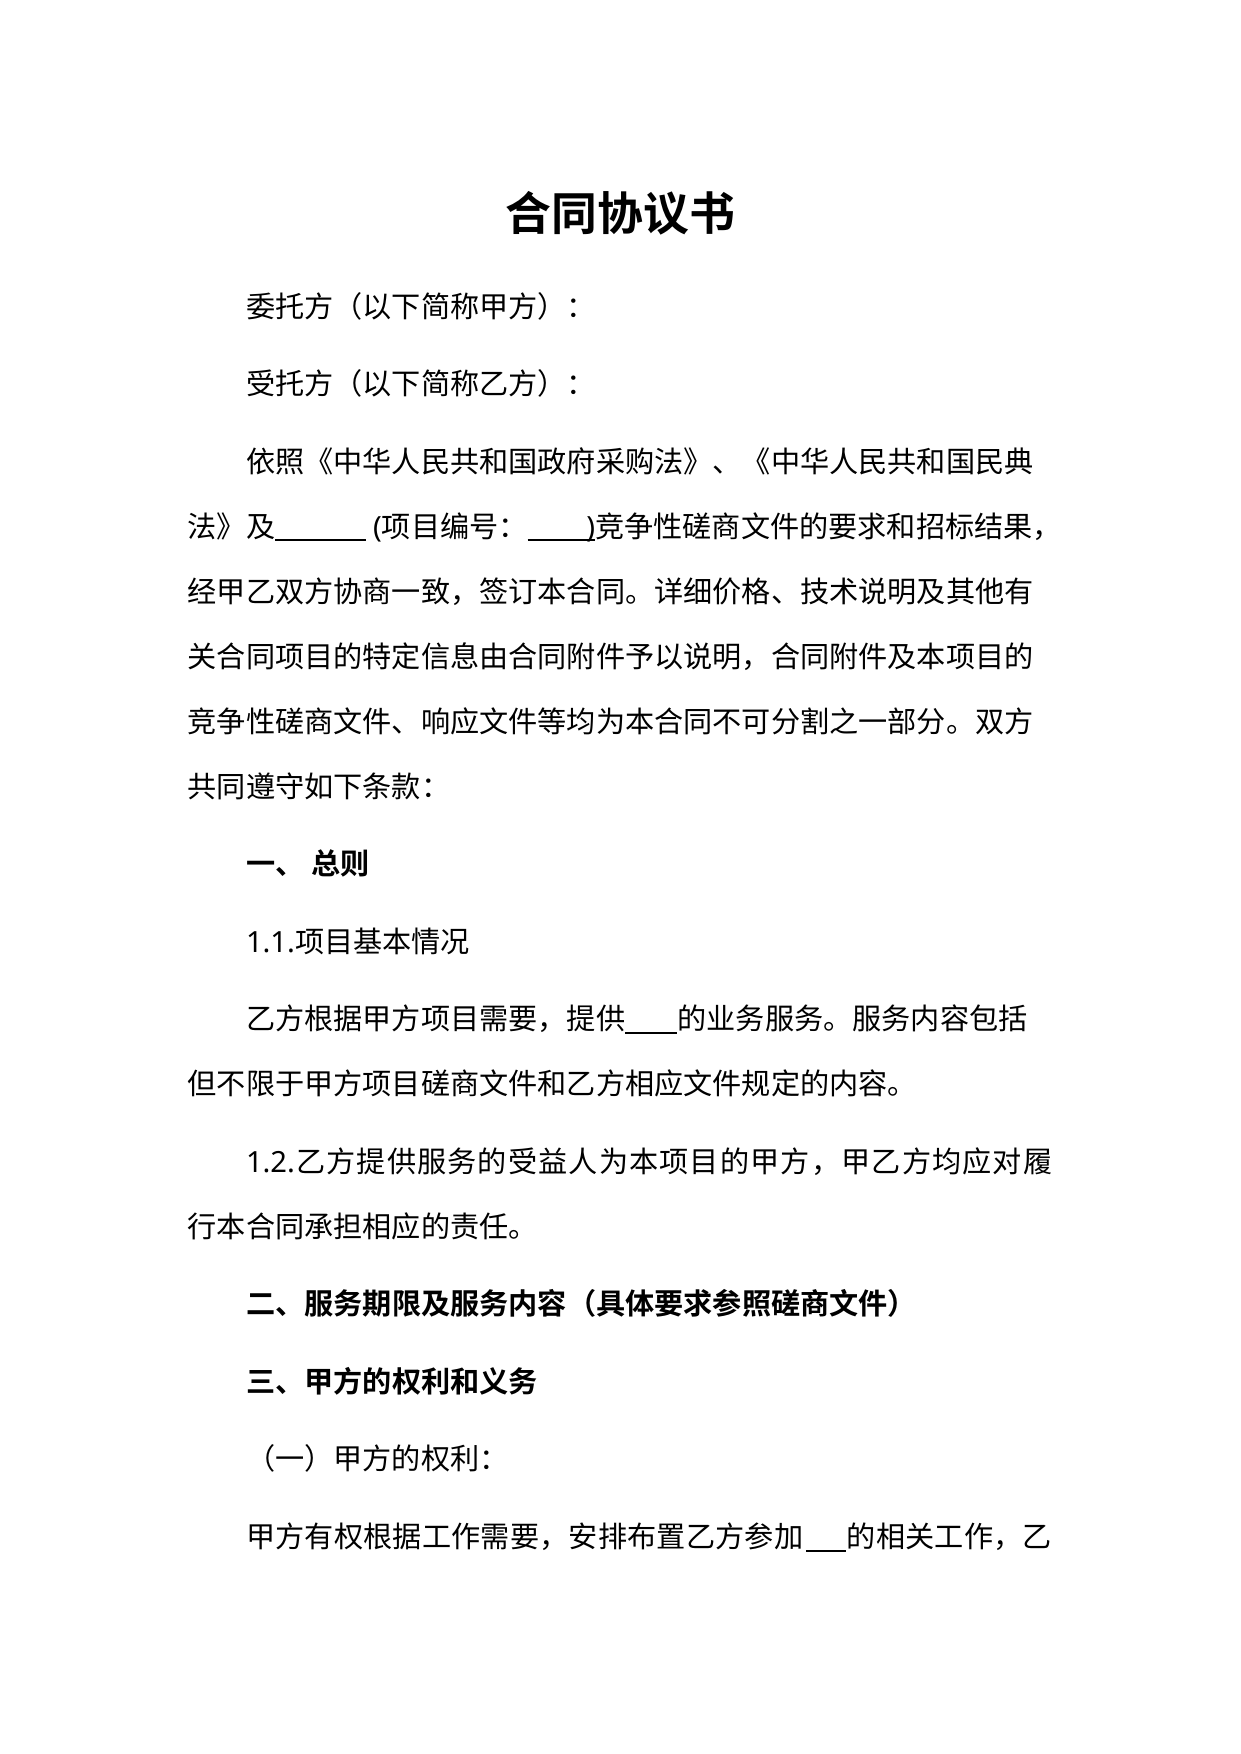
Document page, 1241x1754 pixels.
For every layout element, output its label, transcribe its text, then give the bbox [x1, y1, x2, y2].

text 乙方根据甲方项目需要，提供 的业务服务。服务内容包括但不限于甲方项目磋商文件和乙方相应文件规定的内容。 [187, 984, 1053, 1114]
text 委托方（以下简称甲方）： [187, 272, 1053, 337]
text 三、甲方的权利和义务 [187, 1347, 1053, 1412]
text （一）甲方的权利： [187, 1424, 1053, 1489]
text 合同协议书 [187, 162, 1053, 259]
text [187, 1502, 1053, 1567]
text 1.1.项目基本情况 [187, 907, 1053, 972]
text 1.2.乙方提供服务的受益人为本项目的甲方，甲乙方均应对履行本合同承担相应的责任。 [187, 1127, 1053, 1257]
text 受托方（以下简称乙方）： [187, 349, 1053, 414]
text 二、服务期限及服务内容（具体要求参照磋商文件） [187, 1269, 1053, 1334]
text 依照《中华人民共和国政府采购法》、《中华人民共和国民典法》及 (项目编号： )竞争性磋商文件的要求和招标结果，经甲乙双方协商一致，签订本合同。详细价格、技术说明及其他有关合同项目的特定信息由合同附件予以说明，合同附件及本项目的竞争性磋商文件、响应文件等均为本合同不可分割之一部分。双方共同遵守如下条款： [187, 427, 1053, 817]
text 一、 总则 [187, 829, 1053, 894]
